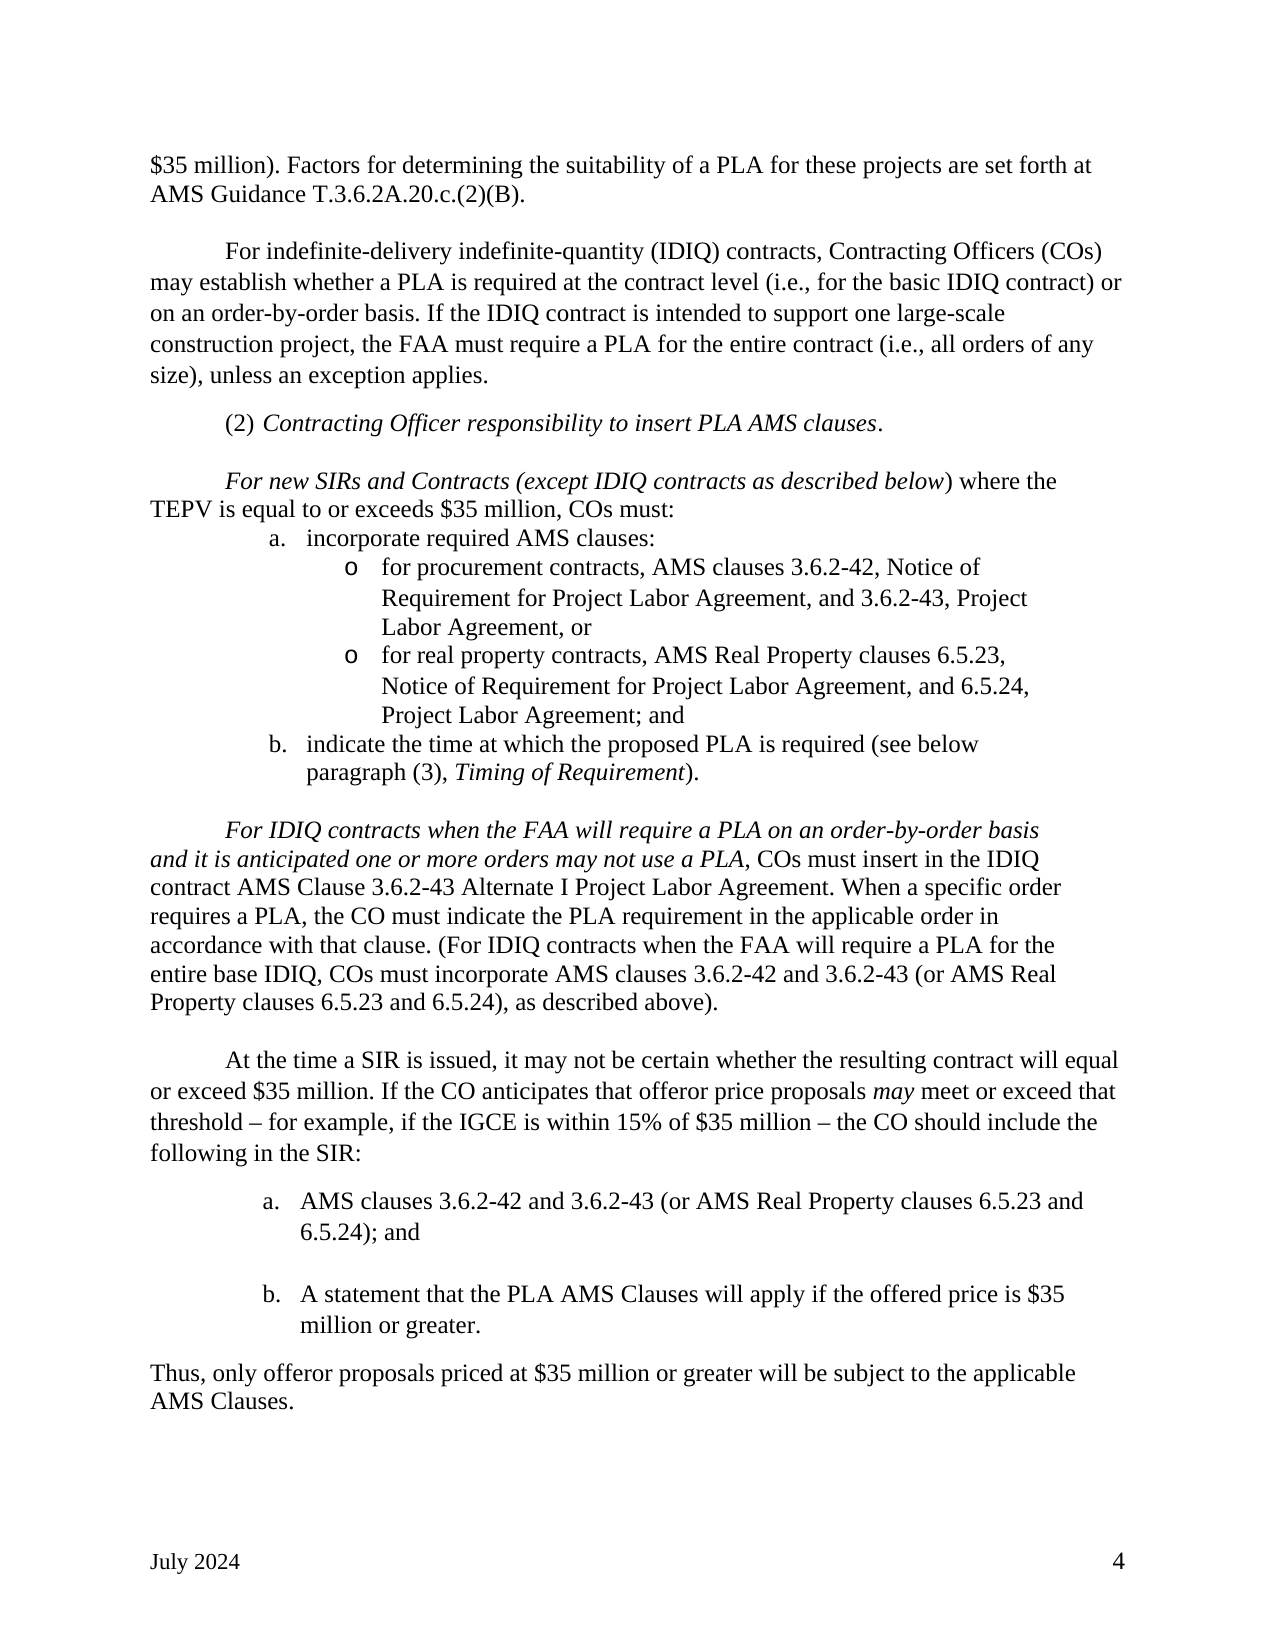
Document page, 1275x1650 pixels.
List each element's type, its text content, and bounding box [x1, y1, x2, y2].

text At the time a SIR is issued, it may not be certain whether the resulting contract will equal or exceed $35 million. If the CO anticipates that offeror price proposals may meet or exceed that threshold – for example, if the IGCE is within 15% of $35 million – the CO should include the following in the SIR: [150, 1045, 1125, 1167]
list Contracting Officer responsibility to insert PLA AMS clauses. [225, 408, 1092, 437]
text For indefinite-delivery indefinite-quantity (IDIQ) contracts, Contracting Officers (COs) may establish whether a PLA is required at the contract level (i.e., for the basic IDIQ contract) or on an order-by-order basis. If the IDIQ contract is intended to support one large-scale construction project, the FAA must require a PLA for the entire contract (i.e., all orders of any size), unless an exception applies. [150, 236, 1125, 389]
text For new SIRs and Contracts (except IDIQ contracts as described below) where the TEPV is equal to or exceeds $35 million, COs must: [150, 466, 1066, 523]
list indicate the time at which the proposed PLA is required (see below paragraph (3), Timing of Requirement). [269, 729, 1066, 786]
list for procurement contracts, AMS clauses 3.6.2-42, Notice of Requirement for Project Labor Agreement, and 3.6.2-43, Project Labor Agreement, or [344, 552, 1066, 640]
list AMS clauses 3.6.2-42 and 3.6.2-43 (or AMS Real Property clauses 6.5.23 and 6.5.24); and [262, 1186, 1125, 1246]
text For IDIQ contracts when the FAA will require a PLA on an order-by-order basis and it is anticipated one or more orders may not use a PLA, COs must insert in the IDIQ contract AMS Clause 3.6.2-43 Alternate I Project Labor Agreement. When a specific order requires a PLA, the CO must indicate the PLA requirement in the applicable order in accordance with that clause. (For IDIQ contracts when the FAA will require a PLA for the entire base IDIQ, COs must incorporate AMS clauses 3.6.2-42 and 3.6.2-43 (or AMS Real Property clauses 6.5.23 and 6.5.24), as described above). [150, 815, 1066, 1016]
list for real property contracts, AMS Real Property clauses 6.5.23, Notice of Requirement for Project Labor Agreement, and 6.5.24, Project Labor Agreement; and [344, 640, 1066, 729]
list A statement that the PLA AMS Clauses will apply if the offered price is $35 million or greater. [262, 1279, 1125, 1339]
list incorporate required AMS clauses: [269, 523, 1066, 552]
text Thus, only offeror proposals priced at $35 million or greater will be subject to the applicable AMS Clauses. [150, 1358, 1125, 1415]
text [150, 150, 1125, 207]
